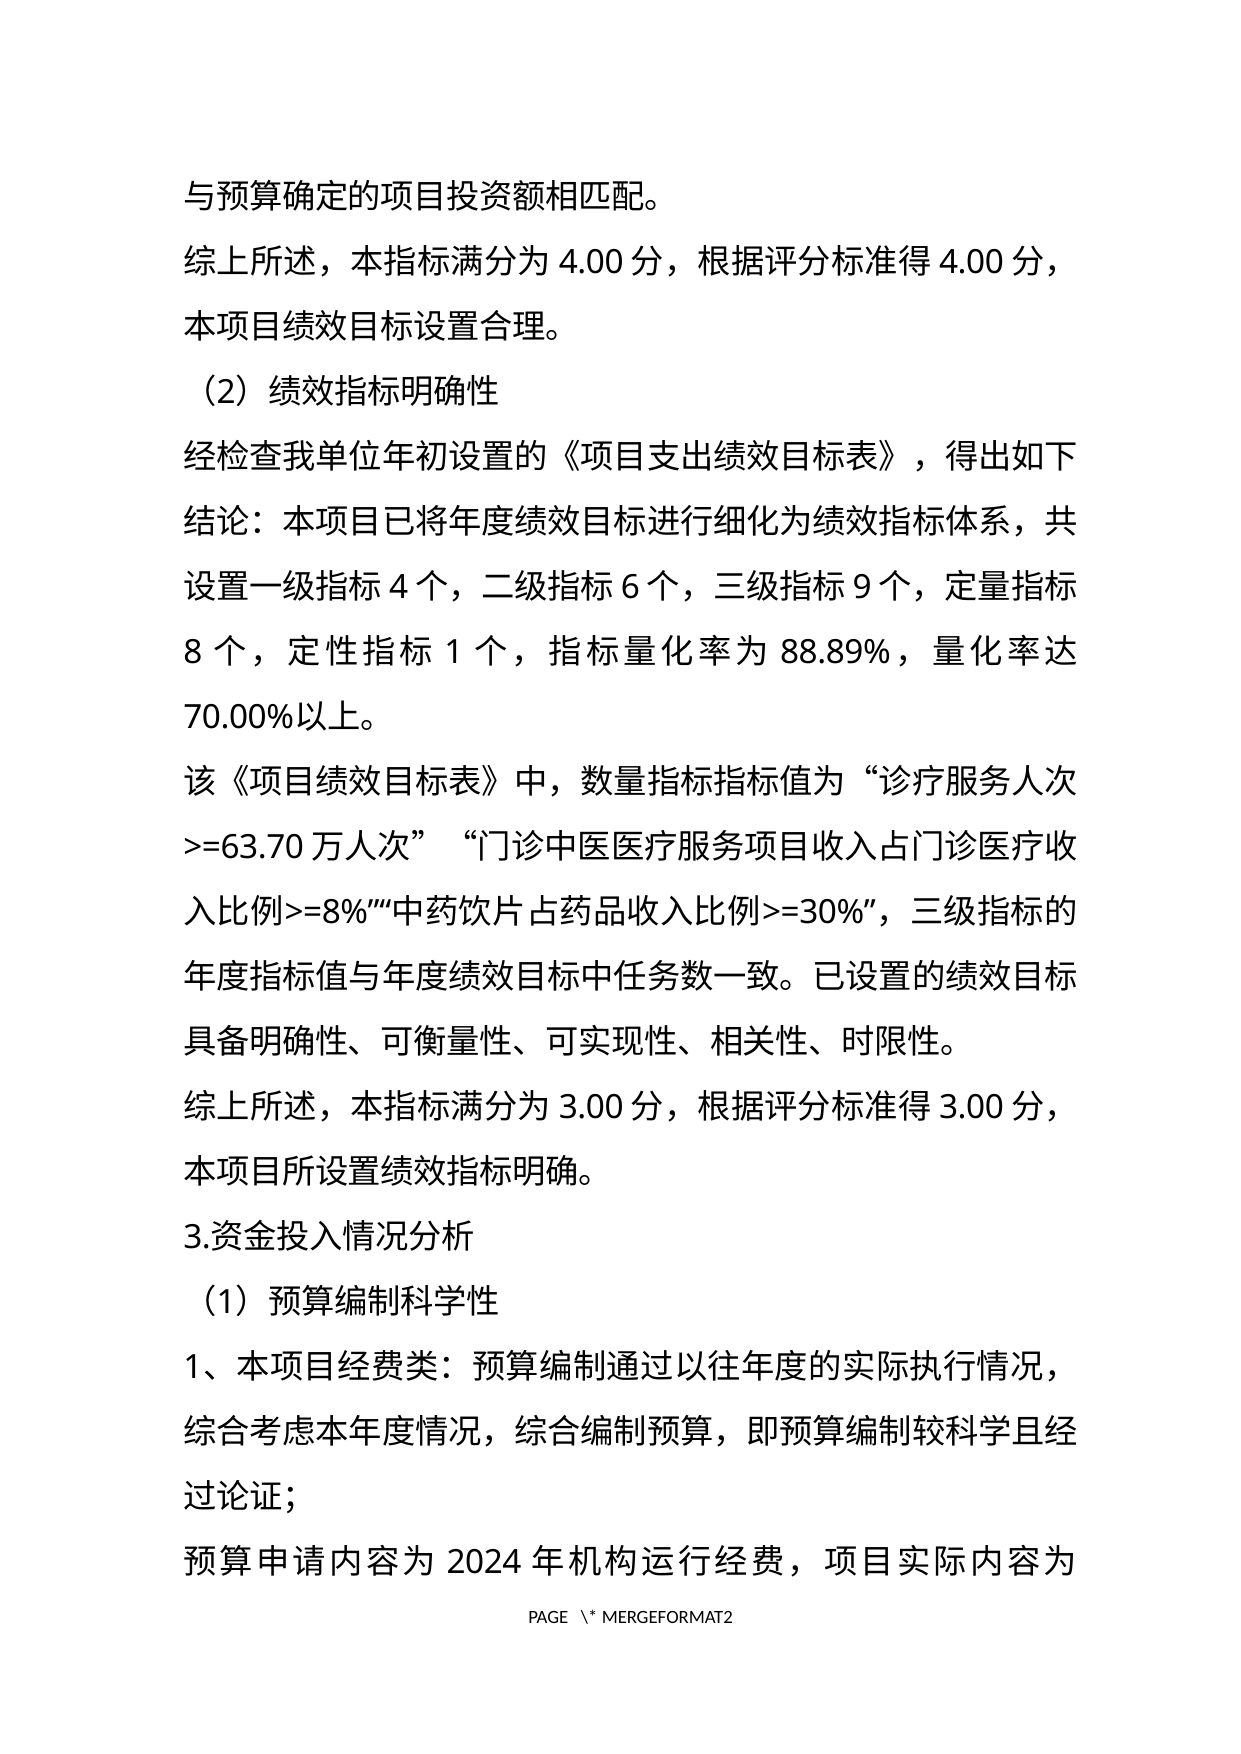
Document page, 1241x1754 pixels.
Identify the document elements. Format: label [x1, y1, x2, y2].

text [183, 162, 1078, 1592]
